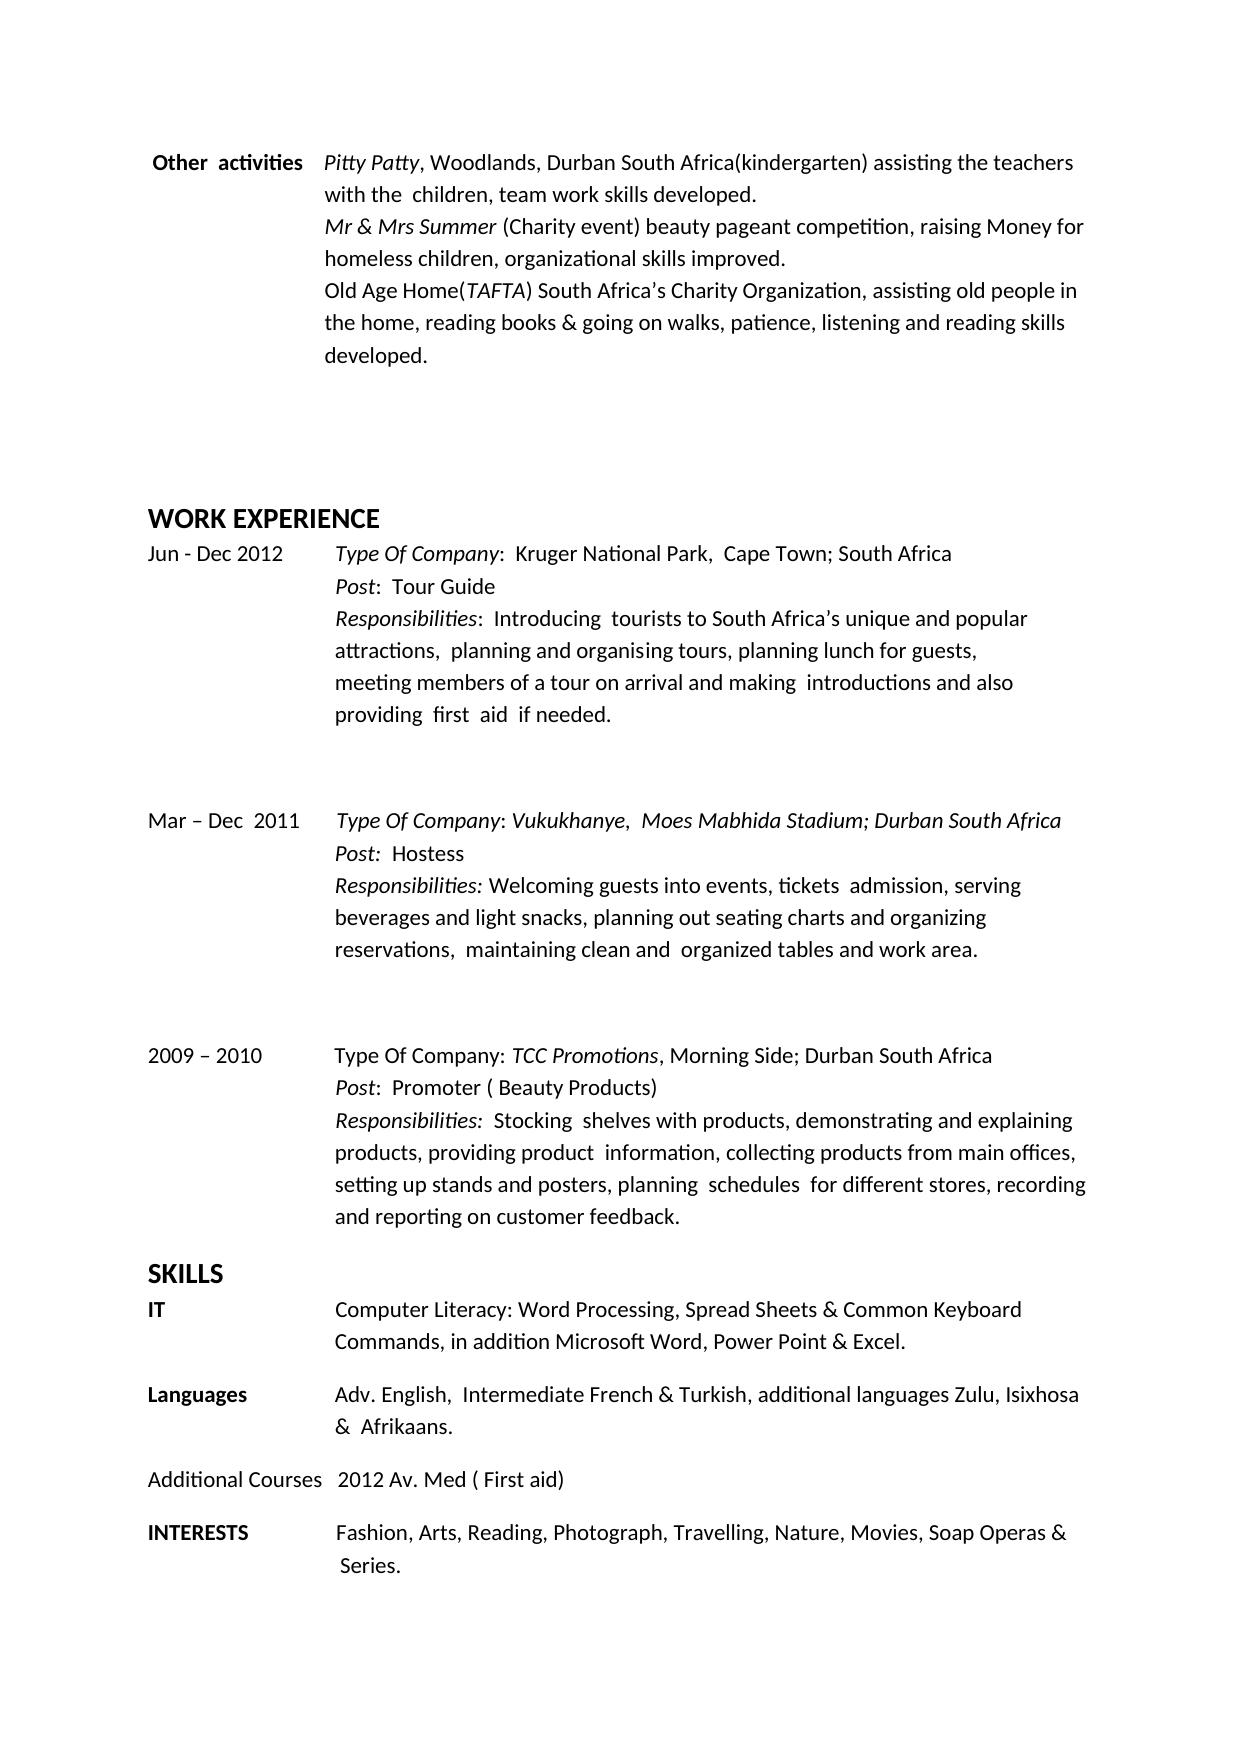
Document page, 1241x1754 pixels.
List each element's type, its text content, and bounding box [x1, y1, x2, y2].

text 2009 – 2010 Type Of Company: TCC Promotions, Morning Side; Durban South Africa Post: Promoter ( Beauty Products) Responsibilities: Stocking shelves with products, demonstrating and explaining products, providing product information, collecting products from main offices, setting up stands and posters, planning schedules for different stores, recording and reporting on customer feedback. [148, 1041, 1093, 1230]
text SKILLS IT Computer Literacy: Word Processing, Spread Sheets & Common Keyboard Commands, in addition Microsoft Word, Power Point & Excel. [148, 1255, 1093, 1355]
text Mar – Dec 2011 Type Of Company: Vukukhanye, Moes Mabhida Stadium; Durban South Africa Post: Hostess Responsibilities: Welcoming guests into events, tickets admission, serving beverages and light snacks, planning out seating charts and organizing reservations, maintaining clean and organized tables and work area. [148, 807, 1093, 963]
text WORK EXPERIENCE Jun - Dec 2012 Type Of Company: Kruger National Park, Cape Town; South Africa Post: Tour Guide Responsibilities: Introducing tourists to South Africa’s unique and popular attractions, planning and organising tours, planning lunch for guests, meeting members of a tour on arrival and making introductions and also providing first aid if needed. [148, 500, 1093, 728]
text Languages Adv. English, Intermediate French & Turkish, additional languages Zulu, Isixhosa & Afrikaans. [148, 1380, 1093, 1441]
text Additional Courses 2012 Av. Med ( First aid) [148, 1466, 1093, 1493]
text INTERESTS Fashion, Arts, Reading, Photograph, Travelling, Nature, Movies, Soap Operas & Series. [148, 1518, 1093, 1579]
text Other activities Pitty Patty, Woodlands, Durban South Africa(kindergarten) assisting the teachers with the children, team work skills developed. Mr & Mrs Summer (Charity event) beauty pageant competition, raising Money for homeless children, organizational skills improved. Old Age Home(TAFTA) South Africa’s Charity Organization, assisting old people in the home, reading books & going on walks, patience, listening and reading skills developed. [152, 148, 1093, 369]
